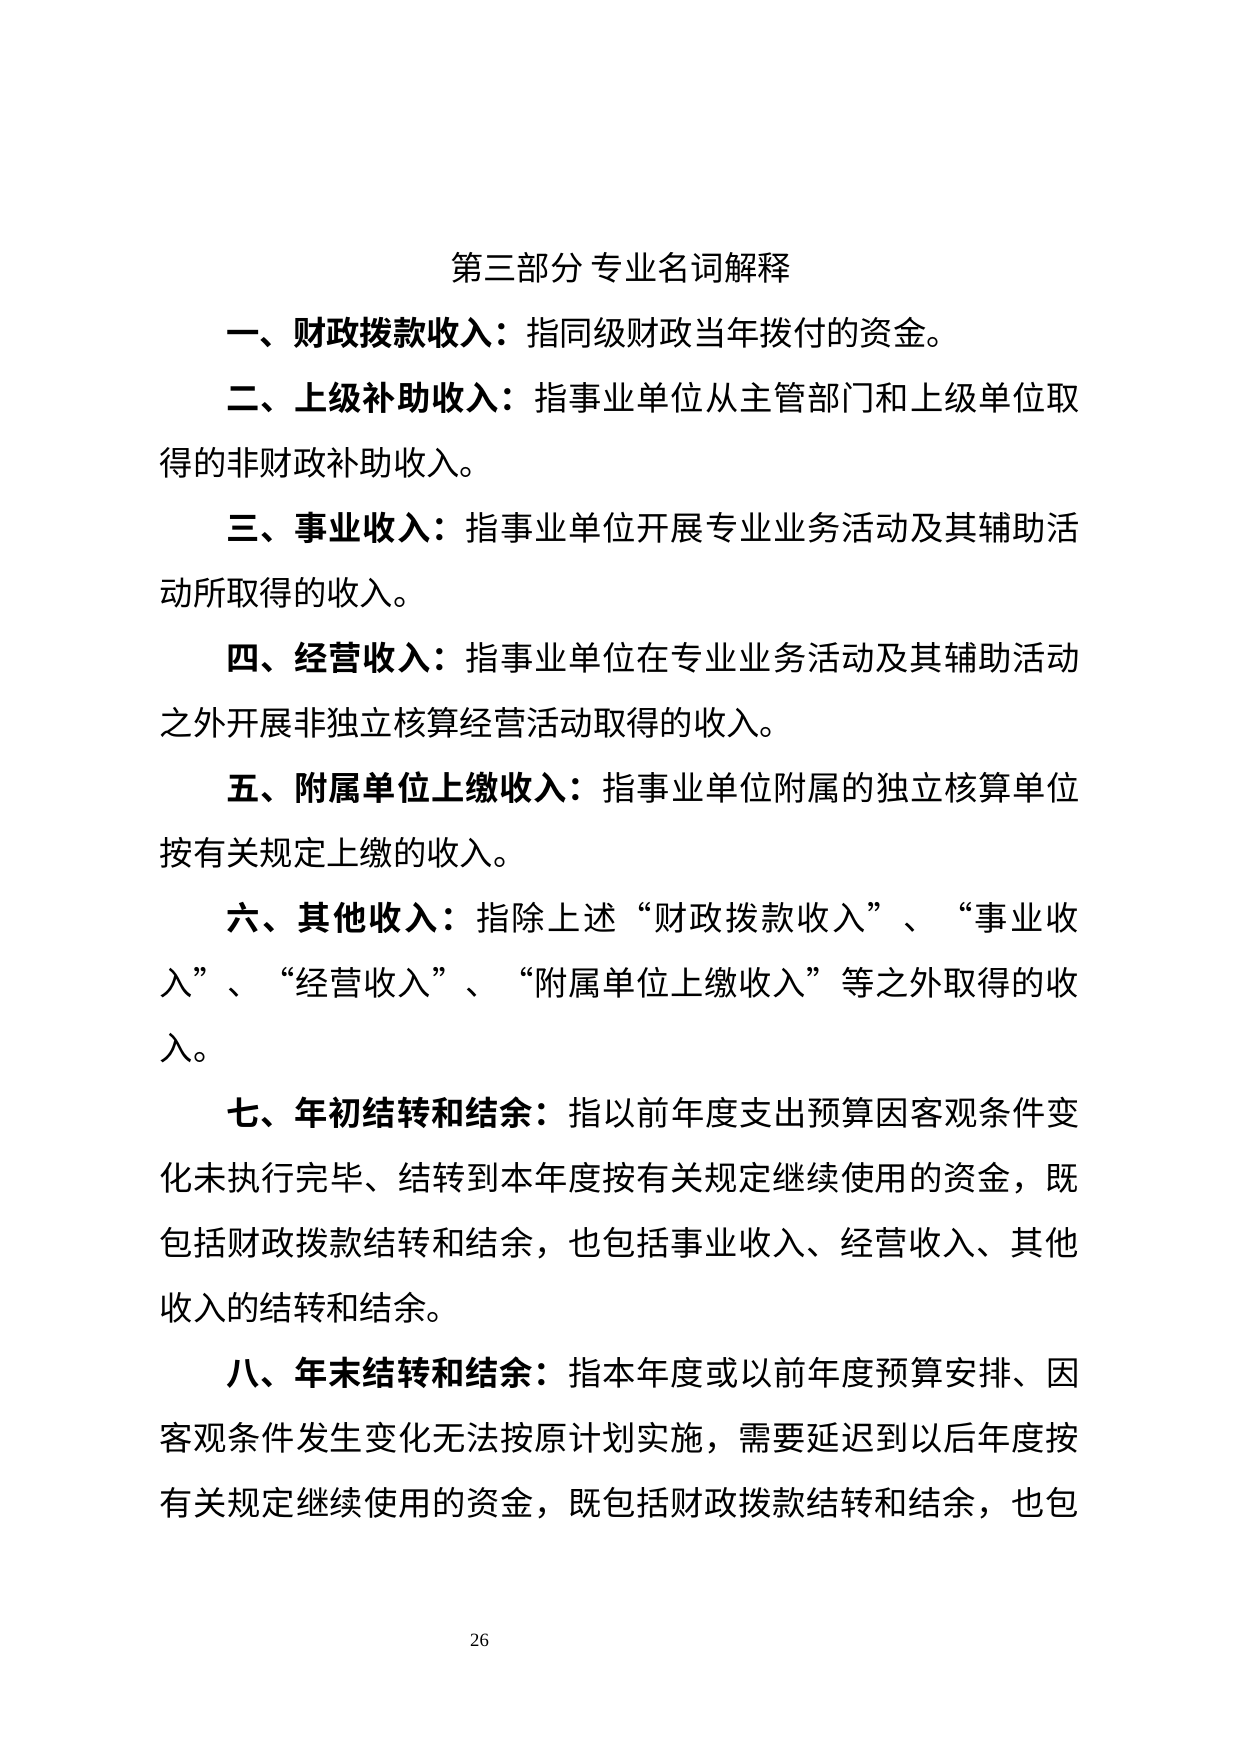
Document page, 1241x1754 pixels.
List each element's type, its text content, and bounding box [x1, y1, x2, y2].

text 三、事业收入：指事业单位开展专业业务活动及其辅助活动所取得的收入。 [159, 493, 1081, 623]
text 七、年初结转和结余：指以前年度支出预算因客观条件变化未执行完毕、结转到本年度按有关规定继续使用的资金，既包括财政拨款结转和结余，也包括事业收入、经营收入、其他收入的结转和结余。 [159, 1078, 1081, 1338]
text 二、上级补助收入：指事业单位从主管部门和上级单位取得的非财政补助收入。 [159, 363, 1081, 493]
text 四、经营收入：指事业单位在专业业务活动及其辅助活动之外开展非独立核算经营活动取得的收入。 [159, 623, 1081, 753]
text 一、财政拨款收入：指同级财政当年拨付的资金。 [159, 298, 1081, 363]
text 五、附属单位上缴收入：指事业单位附属的独立核算单位按有关规定上缴的收入。 [159, 753, 1081, 883]
text 六、其他收入：指除上述“财政拨款收入”、“事业收入”、“经营收入”、“附属单位上缴收入”等之外取得的收入。 [159, 883, 1081, 1078]
text 第三部分 专业名词解释 [159, 233, 1081, 298]
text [159, 1338, 1081, 1533]
